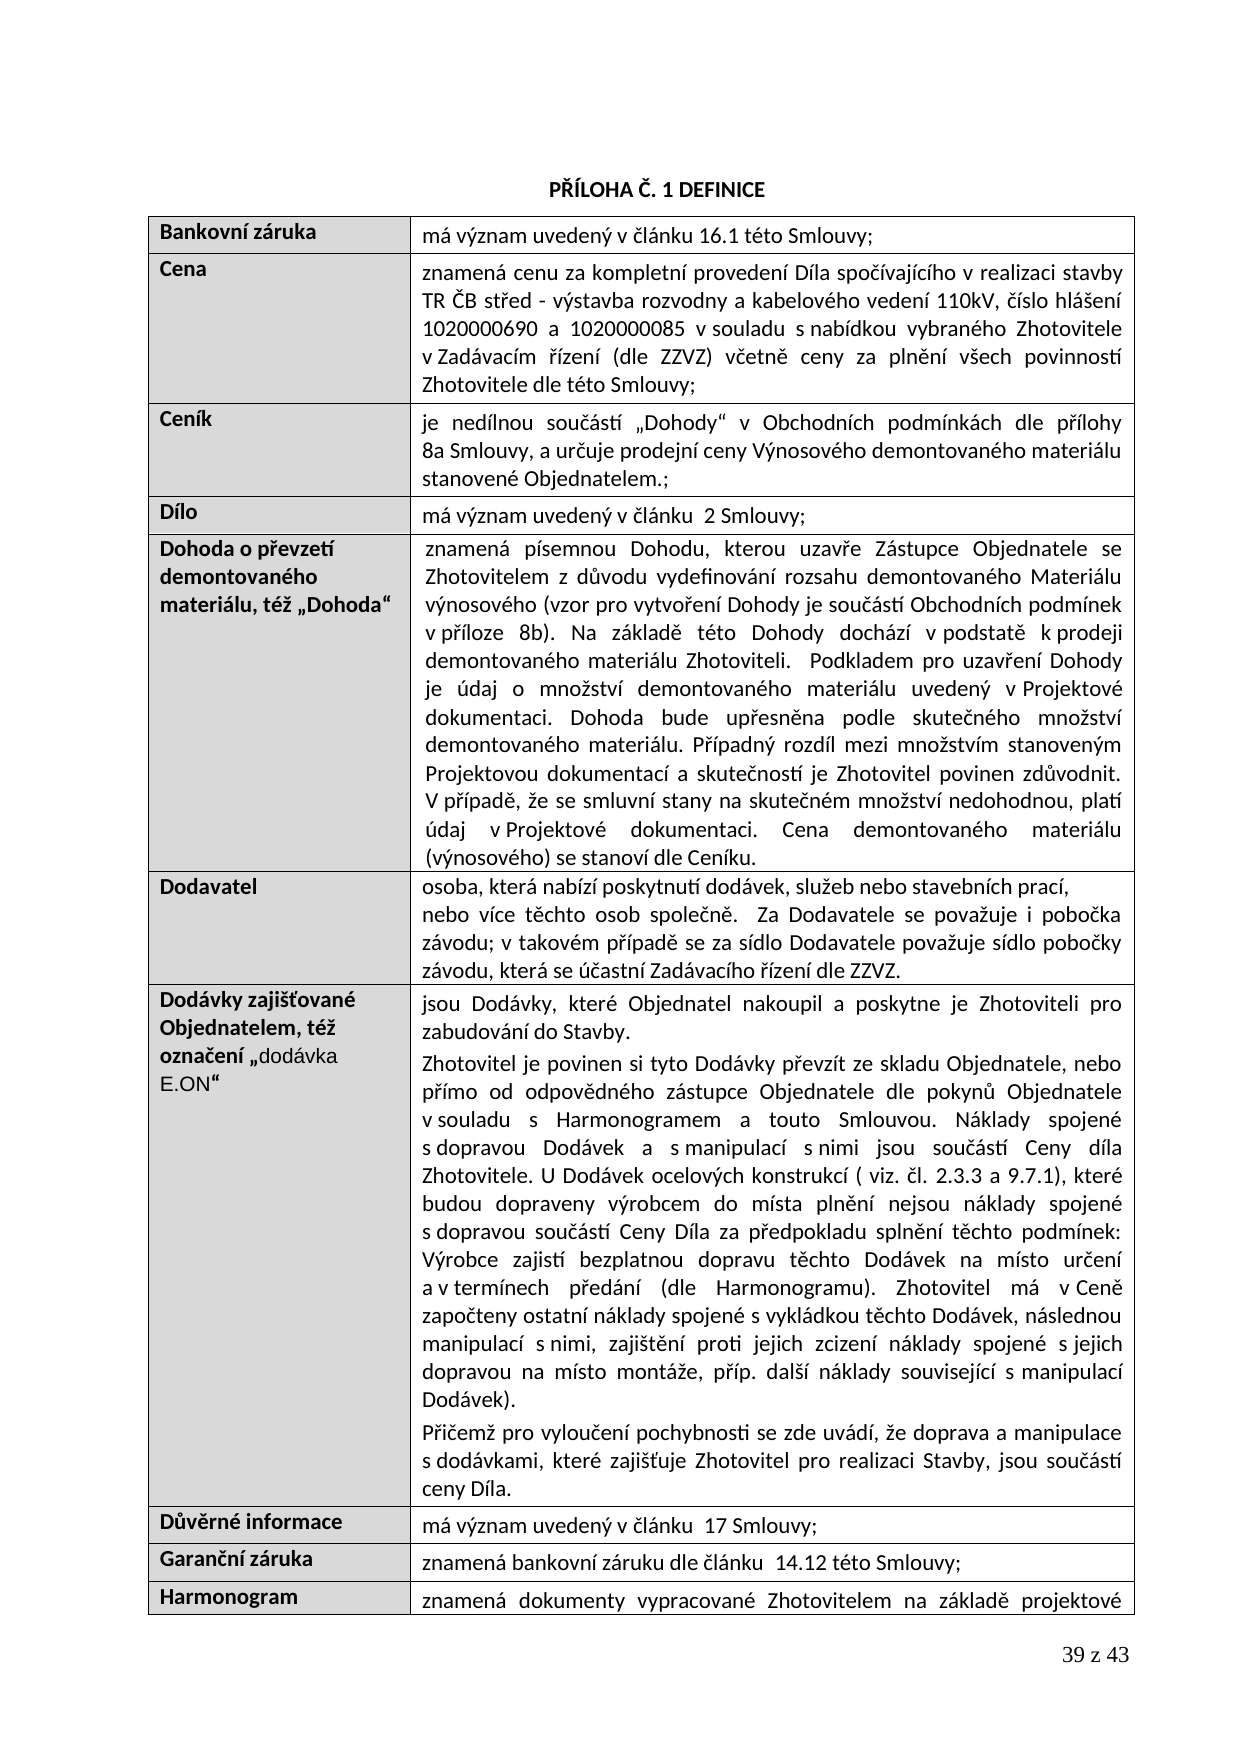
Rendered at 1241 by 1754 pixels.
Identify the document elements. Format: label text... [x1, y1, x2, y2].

table_cell Důvěrné informace [149, 1507, 410, 1543]
table_header má význam uvedený v článku 16.1 této Smlouvy; [411, 217, 1134, 253]
table_cell Dílo [149, 497, 410, 533]
table_cell Garanční záruka [149, 1544, 410, 1581]
table_cell má význam uvedený v článku 2 Smlouvy; [411, 497, 1134, 533]
subtitle PŘÍLOHA Č. 1 DEFINICE [148, 175, 1167, 203]
table_cell jsou Dodávky, které Objednatel nakoupil a poskytne je Zhotoviteli pro zabudování do Stavby. Zhotovitel je povinen si tyto Dodávky převzít ze skladu Objednatele, nebo přímo od odpovědného zástupce Objednatele dle pokynů Objednatele v souladu s Harmonogramem a touto Smlouvou. Náklady spojené s dopravou Dodávek a s manipulací s nimi jsou součástí Ceny díla Zhotovitele. U Dodávek ocelových konstrukcí ( viz. čl. 2.3.3 a 9.7.1), které budou dopraveny výrobcem do místa plnění nejsou náklady spojené s dopravou součástí Ceny Díla za předpokladu splnění těchto podmínek: Výrobce zajistí bezplatnou dopravu těchto Dodávek na místo určení a v termínech předání (dle Harmonogramu). Zhotovitel má v Ceně započteny ostatní náklady spojené s vykládkou těchto Dodávek, následnou manipulací s nimi, zajištění proti jejich zcizení náklady spojené s jejich dopravou na místo montáže, příp. další náklady související s manipulací Dodávek). Přičemž pro vyloučení pochybnosti se zde uvádí, že doprava a manipulace s dodávkami, které zajišťuje Zhotovitel pro realizaci Stavby, jsou součástí ceny Díla. [411, 985, 1134, 1506]
table_cell je nedílnou součástí „Dohody“ v Obchodních podmínkách dle přílohy 8a Smlouvy, a určuje prodejní ceny Výnosového demontovaného materiálu stanovené Objednatelem.; [411, 404, 1134, 496]
table_cell osoba, která nabízí poskytnutí dodávek, služeb nebo stavebních prací, nebo více těchto osob společně. Za Dodavatele se považuje i pobočka závodu; v takovém případě se za sídlo Dodavatele považuje sídlo pobočky závodu, která se účastní Zadávacího řízení dle ZZVZ. [411, 872, 1134, 984]
table_cell má význam uvedený v článku 17 Smlouvy; [411, 1507, 1134, 1543]
table_cell znamená bankovní záruku dle článku 14.12 této Smlouvy; [411, 1544, 1134, 1581]
table_cell znamená cenu za kompletní provedení Díla spočívajícího v realizaci stavby TR ČB střed - výstavba rozvodny a kabelového vedení 110kV, číslo hlášení 1020000690 a 1020000085 v souladu s nabídkou vybraného Zhotovitele v Zadávacím řízení (dle ZZVZ) včetně ceny za plnění všech povinností Zhotovitele dle této Smlouvy; [411, 254, 1134, 403]
table_cell Ceník [149, 404, 410, 496]
table_cell Dodávky zajišťované Objednatelem, též označení „dodávka E.ON“ [149, 985, 410, 1506]
table_header Bankovní záruka [149, 217, 410, 253]
table_cell znamená písemnou Dohodu, kterou uzavře Zástupce Objednatele se Zhotovitelem z důvodu vydefinování rozsahu demontovaného Materiálu výnosového (vzor pro vytvoření Dohody je součástí Obchodních podmínek v příloze 8b). Na základě této Dohody dochází v podstatě k prodeji demontovaného materiálu Zhotoviteli. Podkladem pro uzavření Dohody je údaj o množství demontovaného materiálu uvedený v Projektové dokumentaci. Dohoda bude upřesněna podle skutečného množství demontovaného materiálu. Případný rozdíl mezi množstvím stanoveným Projektovou dokumentací a skutečností je Zhotovitel povinen zdůvodnit. V případě, že se smluvní stany na skutečném množství nedohodnou, platí údaj v Projektové dokumentaci. Cena demontovaného materiálu (výnosového) se stanoví dle Ceníku. [411, 535, 1134, 871]
table_cell Cena [149, 254, 410, 403]
table_cell Dohoda o převzetí demontovaného materiálu, též „Dohoda“ [149, 535, 410, 871]
table_cell Harmonogram [149, 1582, 410, 1614]
table_cell Dodavatel [149, 872, 410, 984]
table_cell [411, 1582, 1134, 1614]
